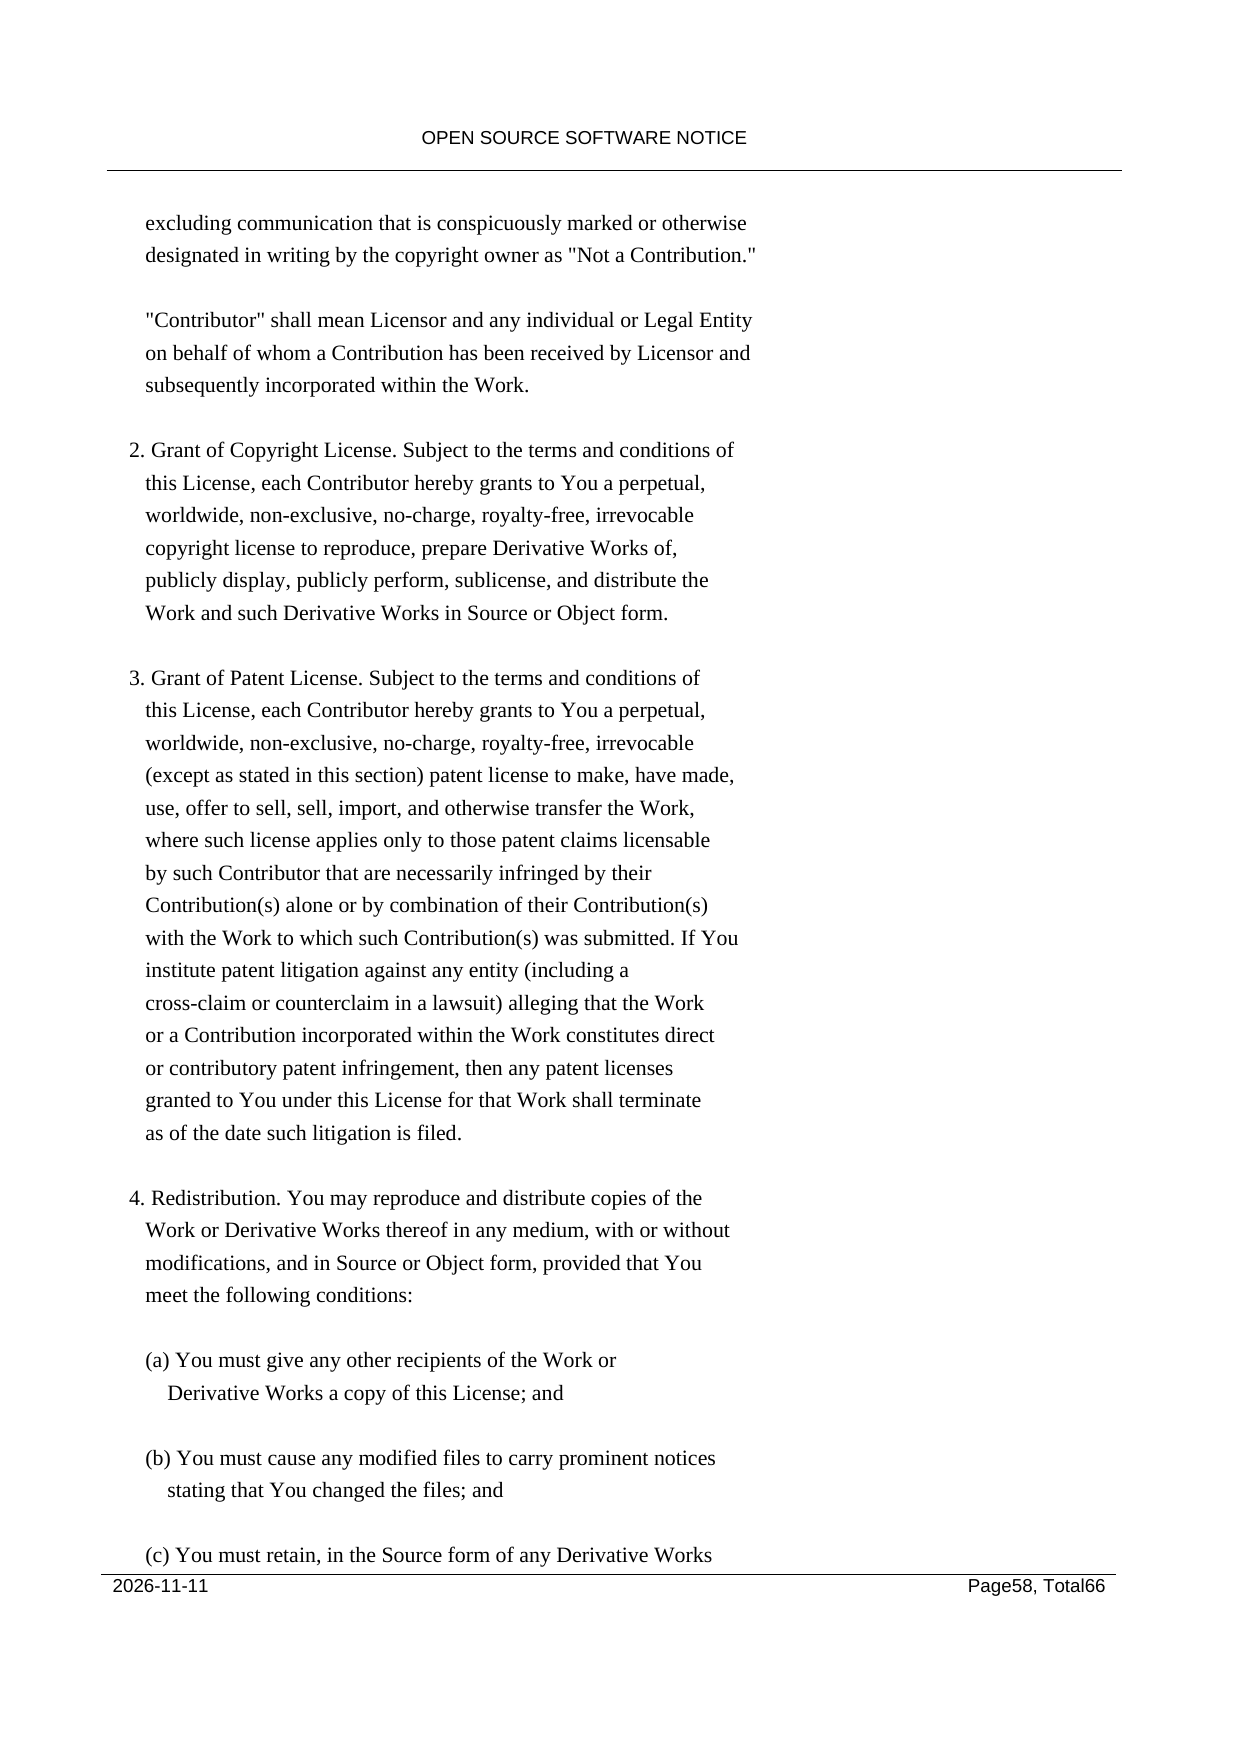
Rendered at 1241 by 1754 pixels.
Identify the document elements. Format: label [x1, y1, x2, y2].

text [112, 206, 1128, 1571]
